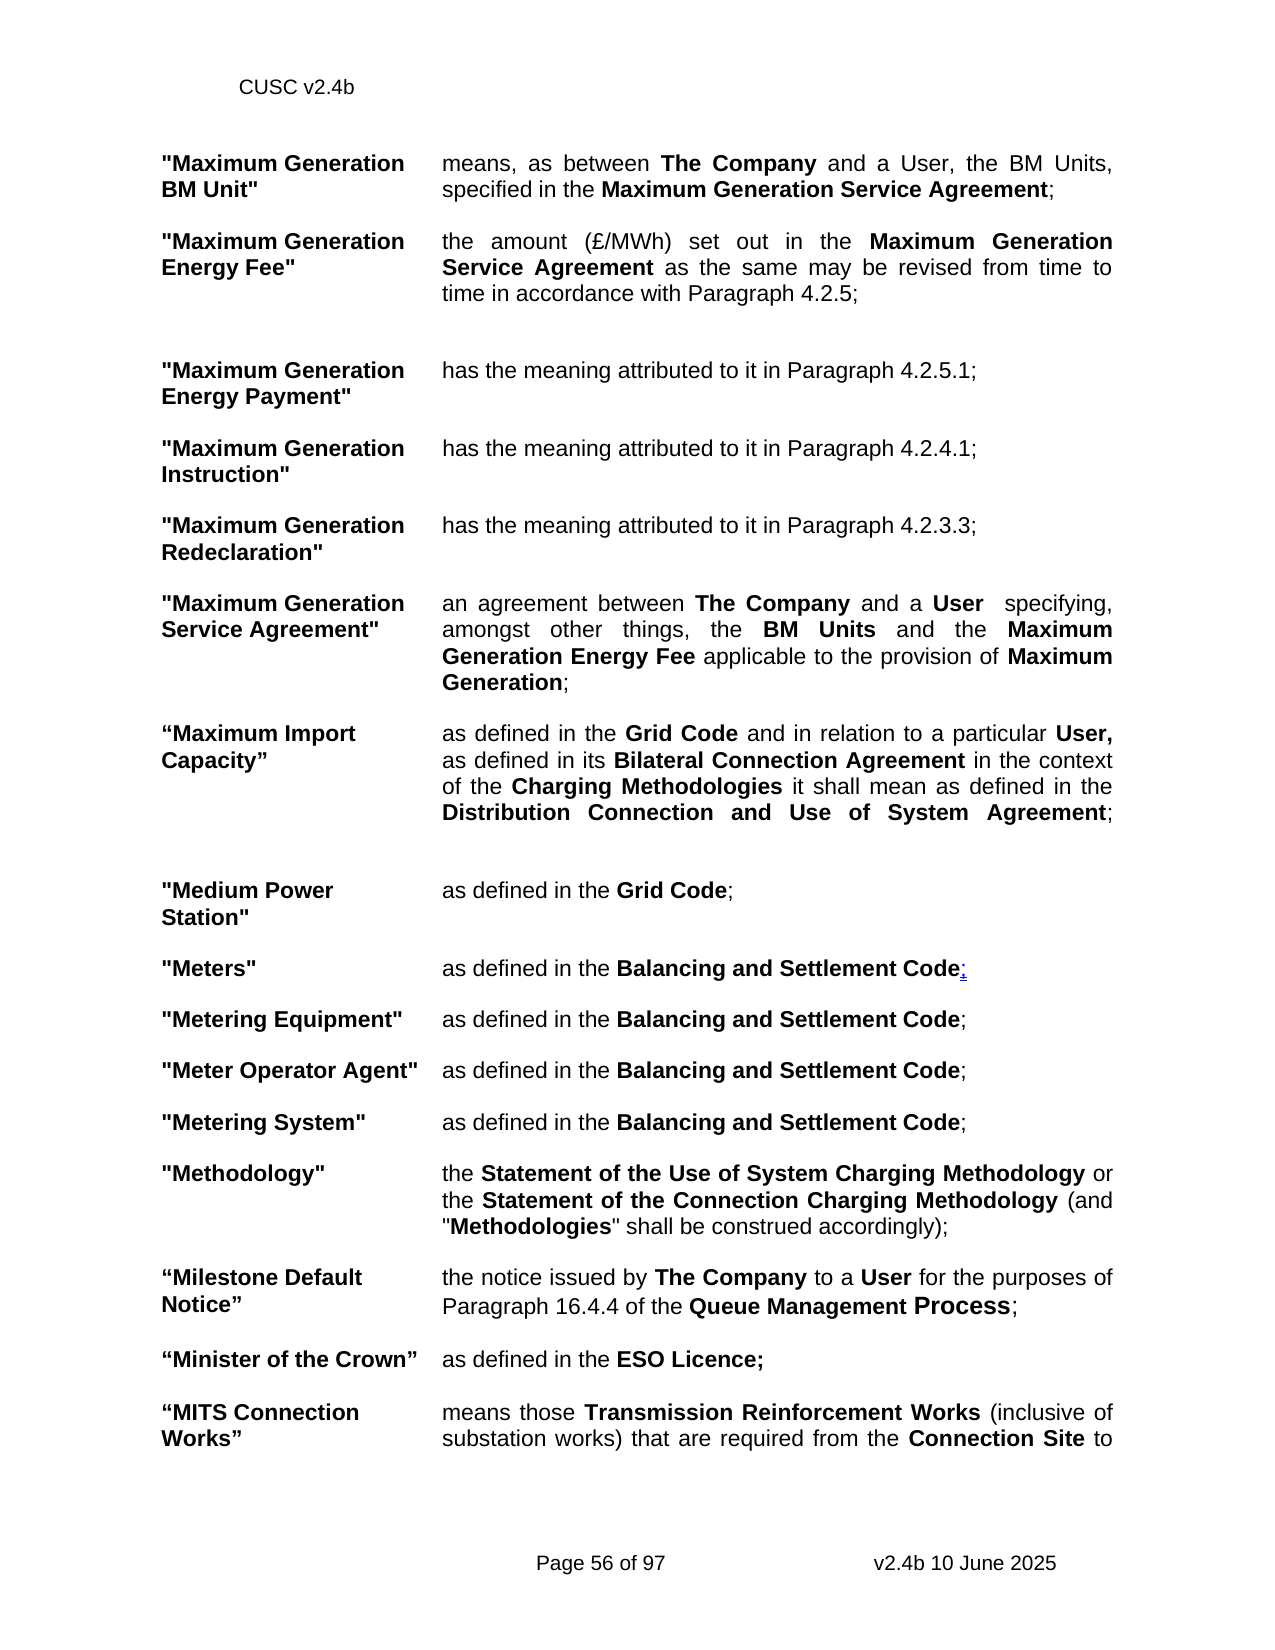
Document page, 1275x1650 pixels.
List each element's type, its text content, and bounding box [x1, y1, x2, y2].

table_cell as defined in the Balancing and Settlement Code; [431, 1058, 1124, 1109]
table_cell “Milestone Default Notice” [150, 1264, 431, 1346]
table_cell as defined in the Grid Code and in relation to a particular User, as defined in its Bilateral Connection Agreement in the context of the Charging Methodologies it shall mean as defined in the Distribution Connection and Use of System Agreement; [431, 720, 1124, 877]
table_cell "Metering Equipment" [150, 1006, 431, 1057]
table_cell as defined in the Grid Code; [431, 877, 1124, 955]
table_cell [150, 1399, 431, 1451]
table_cell as defined in the Balancing and Settlement Code; [431, 1006, 1124, 1057]
table_cell "Maximum Generation Service Agreement" [150, 590, 431, 720]
table_cell the Statement of the Use of System Charging Methodology or the Statement of the Connection Charging Methodology (and "Methodologies" shall be construed accordingly); [431, 1160, 1124, 1264]
table_cell "Meters" [150, 955, 431, 1006]
table_cell "Maximum Generation Redeclaration" [150, 512, 431, 590]
table_cell "Maximum Generation Energy Payment" [150, 357, 431, 434]
table_cell "Medium Power Station" [150, 877, 431, 955]
table_cell has the meaning attributed to it in Paragraph 4.2.5.1; [431, 357, 1124, 434]
table_cell has the meaning attributed to it in Paragraph 4.2.4.1; [431, 435, 1124, 512]
table_cell the amount (£/MWh) set out in the Maximum Generation Service Agreement as the same may be revised from time to time in accordance with Paragraph 4.2.5; [431, 228, 1124, 357]
table_cell “Minister of the Crown” [150, 1346, 431, 1398]
table_cell "Maximum Generation Energy Fee" [150, 228, 431, 357]
table_cell "Meter Operator Agent" [150, 1058, 431, 1109]
table_cell has the meaning attributed to it in Paragraph 4.2.3.3; [431, 512, 1124, 590]
table_cell as defined in the Balancing and Settlement Code; [431, 1109, 1124, 1160]
table_cell "Maximum Generation BM Unit" [150, 150, 431, 228]
table_cell “Maximum Import Capacity” [150, 720, 431, 877]
table_cell means, as between The Company and a User, the BM Units, specified in the Maximum Generation Service Agreement; [431, 150, 1124, 228]
table_cell the notice issued by The Company to a User for the purposes of Paragraph 16.4.4 of the Queue Management Process; [431, 1264, 1124, 1346]
table_cell as defined in the Balancing and Settlement Code; [431, 955, 1124, 1006]
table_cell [431, 1399, 1124, 1451]
table_cell an agreement between The Company and a User specifying, amongst other things, the BM Units and the Maximum Generation Energy Fee applicable to the provision of Maximum Generation; [431, 590, 1124, 720]
table_cell "Methodology" [150, 1160, 431, 1264]
table_cell as defined in the ESO Licence; [431, 1346, 1124, 1398]
table_cell "Metering System" [150, 1109, 431, 1160]
table_cell "Maximum Generation Instruction" [150, 435, 431, 512]
